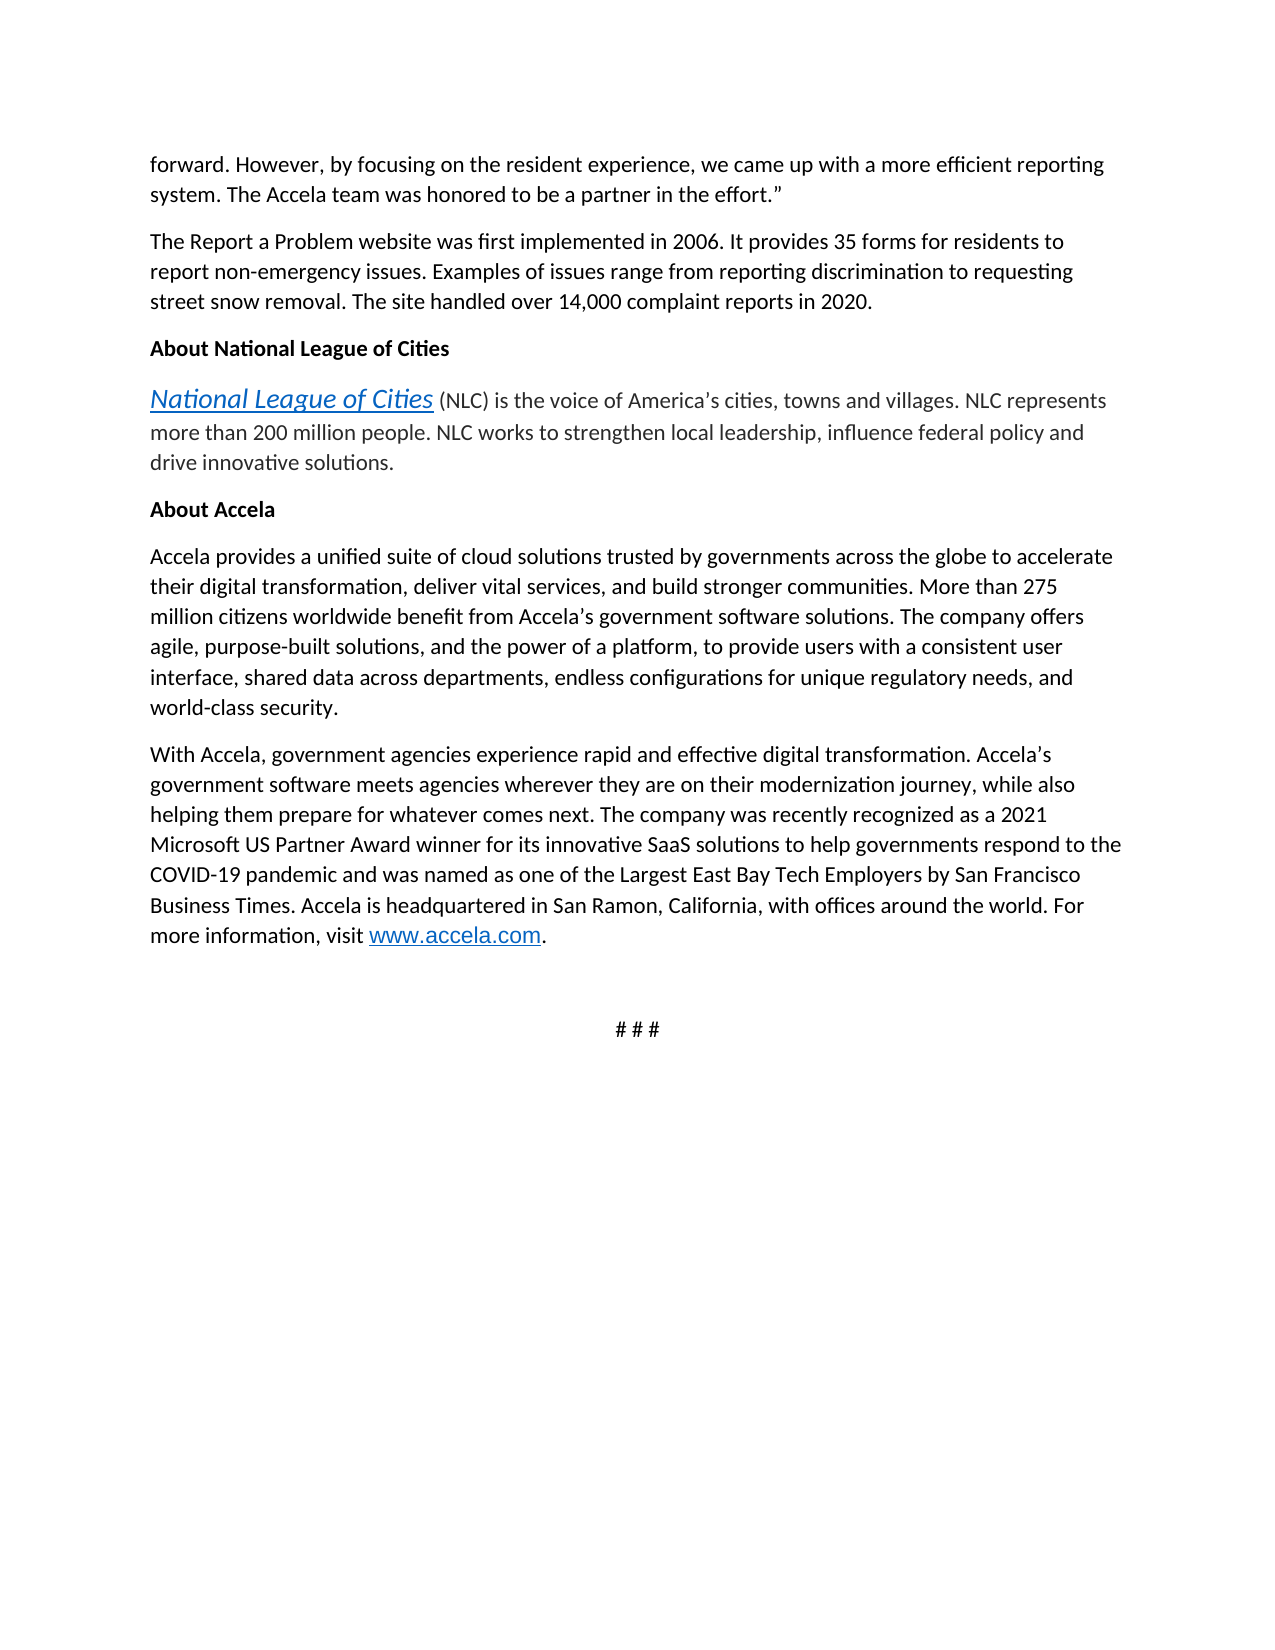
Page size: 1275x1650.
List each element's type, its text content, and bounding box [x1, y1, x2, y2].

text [150, 150, 1125, 208]
text With Accela, government agencies experience rapid and effective digital transformation. Accela’s government software meets agencies wherever they are on their modernization journey, while also helping them prepare for whatever comes next. The company was recently recognized as a 2021 Microsoft US Partner Award winner for its innovative SaaS solutions to help governments respond to the COVID-19 pandemic and was named as one of the Largest East Bay Tech Employers by San Francisco Business Times. Accela is headquartered in San Ramon, California, with offices around the world. For more information, visit www.accela.com. [150, 740, 1125, 949]
text The Report a Problem website was first implemented in 2006. It provides 35 forms for residents to report non-emergency issues. Examples of issues range from reporting discrimination to requesting street snow removal. The site handled over 14,000 complaint reports in 2020. [150, 227, 1125, 316]
text # # # [150, 1015, 1125, 1043]
text About Accela [150, 495, 1125, 523]
text About National League of Cities [150, 334, 1125, 362]
text National League of Cities (NLC) is the voice of America’s cities, towns and villages. NLC represents more than 200 million people. NLC works to strengthen local leadership, influence federal policy and drive innovative solutions. [150, 381, 1125, 476]
text Accela provides a unified suite of cloud solutions trusted by governments across the globe to accelerate their digital transformation, deliver vital services, and build stronger communities. More than 275 million citizens worldwide benefit from Accela’s government software solutions. The company offers agile, purpose-built solutions, and the power of a platform, to provide users with a consistent user interface, shared data across departments, endless configurations for unique regulatory needs, and world-class security. [150, 542, 1125, 721]
